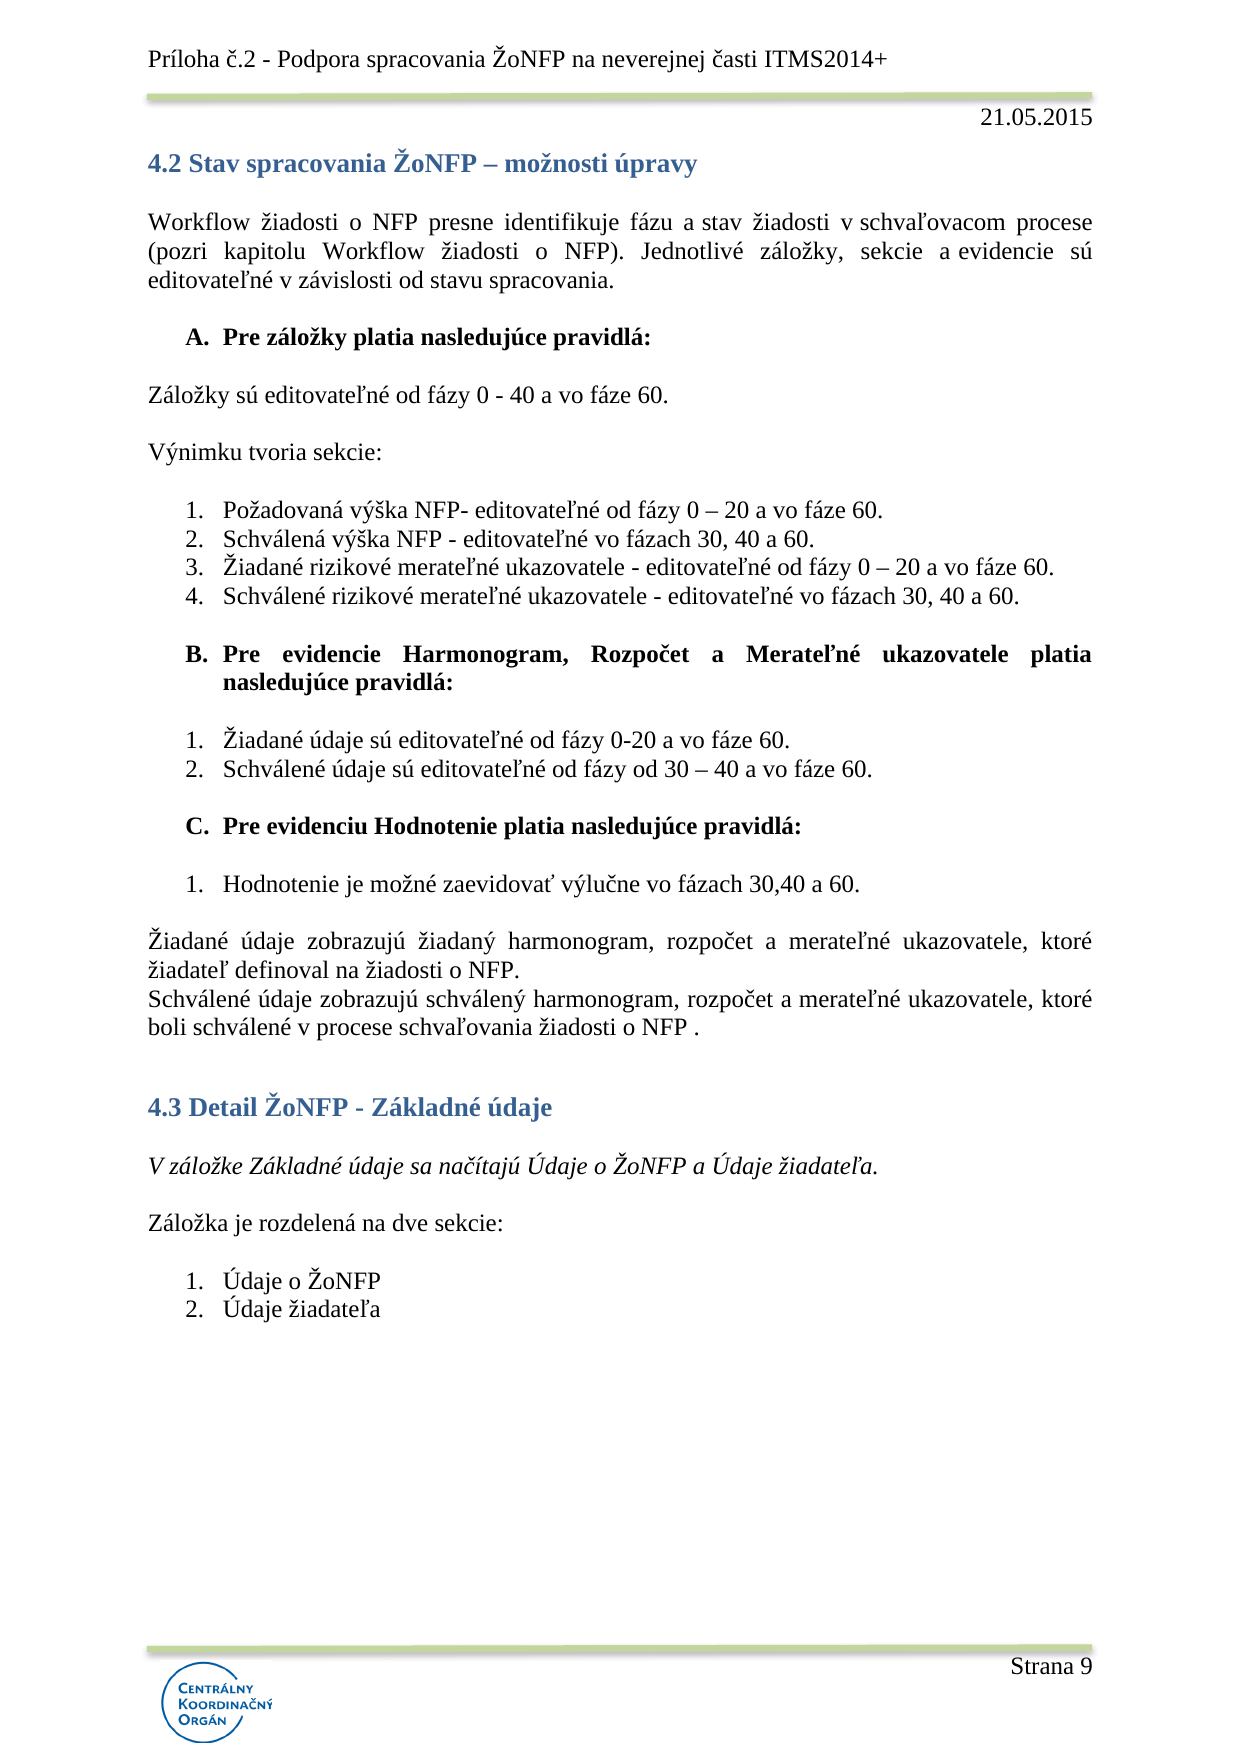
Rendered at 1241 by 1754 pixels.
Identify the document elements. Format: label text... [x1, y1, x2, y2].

list Žiadané rizikové merateľné ukazovatele - editovateľné od fázy 0 – 20 a vo fáze 60. [185, 552, 1093, 581]
list Hodnotenie je možné zaevidovať výlučne vo fázach 30,40 a 60. [185, 869, 1093, 897]
text 4.3 Detail ŽoNFP - Základné údaje [148, 1091, 1093, 1122]
text Workflow žiadosti o NFP presne identifikuje fázu a stav žiadosti v schvaľovacom procese (pozri kapitolu Workflow žiadosti o NFP). Jednotlivé záložky, sekcie a evidencie sú editovateľné v závislosti od stavu spracovania. [148, 207, 1093, 294]
text 4.2 Stav spracovania ŽoNFP – možnosti úpravy [148, 148, 1093, 179]
list Žiadané údaje sú editovateľné od fázy 0-20 a vo fáze 60. [185, 725, 1093, 754]
list Údaje žiadateľa [185, 1294, 1093, 1323]
text Výnimku tvoria sekcie: [148, 437, 1093, 466]
text Žiadané údaje zobrazujú žiadaný harmonogram, rozpočet a merateľné ukazovatele, ktoré žiadateľ definoval na žiadosti o NFP. [148, 926, 1093, 984]
list Schválené rizikové merateľné ukazovatele - editovateľné vo fázach 30, 40 a 60. [185, 581, 1093, 610]
list Pre záložky platia nasledujúce pravidlá: [185, 322, 1093, 351]
list Údaje o ŽoNFP [185, 1266, 1093, 1294]
list Schválená výška NFP - editovateľné vo fázach 30, 40 a 60. [185, 524, 1093, 552]
text Schválené údaje zobrazujú schválený harmonogram, rozpočet a merateľné ukazovatele, ktoré boli schválené v procese schvaľovania žiadosti o NFP . [148, 984, 1093, 1041]
list Schválené údaje sú editovateľné od fázy od 30 – 40 a vo fáze 60. [185, 754, 1093, 782]
text Záložka je rozdelená na dve sekcie: [148, 1208, 1093, 1237]
list Pre evidencie Harmonogram, Rozpočet a Merateľné ukazovatele platia nasledujúce pravidlá: [185, 639, 1093, 696]
text Záložky sú editovateľné od fázy 0 - 40 a vo fáze 60. [148, 380, 1093, 409]
picture [159, 1660, 272, 1742]
text V záložke Základné údaje sa načítajú Údaje o ŽoNFP a Údaje žiadateľa. [148, 1151, 1093, 1179]
list Pre evidenciu Hodnotenie platia nasledujúce pravidlá: [185, 811, 1093, 840]
list Požadovaná výška NFP- editovateľné od fázy 0 – 20 a vo fáze 60. [185, 495, 1093, 524]
